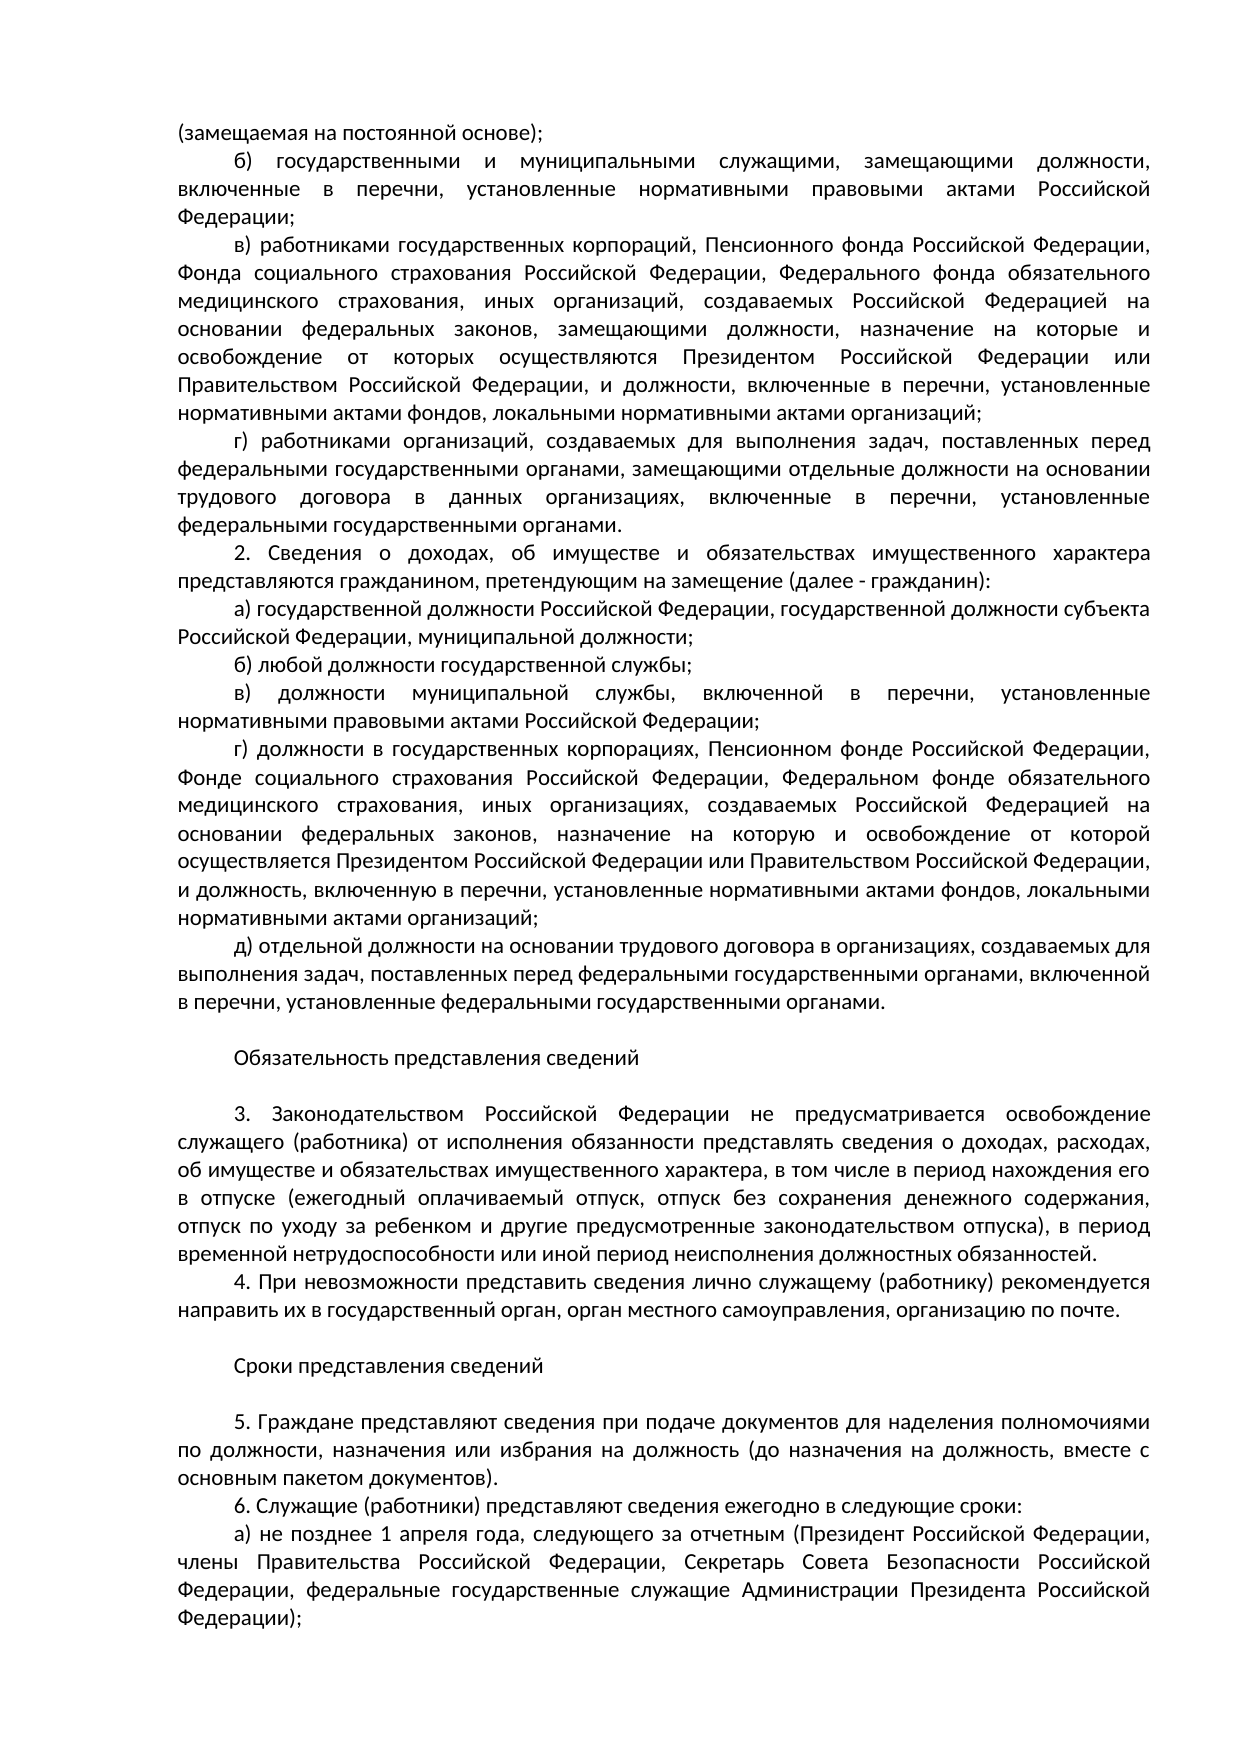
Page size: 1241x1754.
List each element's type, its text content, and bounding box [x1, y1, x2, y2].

text б) государственными и муниципальными служащими, замещающими должности, включенные в перечни, установленные нормативными правовыми актами Российской Федерации; [177, 146, 1152, 230]
text в) работниками государственных корпораций, Пенсионного фонда Российской Федерации, Фонда социального страхования Российской Федерации, Федерального фонда обязательного медицинского страхования, иных организаций, создаваемых Российской Федерацией на основании федеральных законов, замещающими должности, назначение на которые и освобождение от которых осуществляются Президентом Российской Федерации или Правительством Российской Федерации, и должности, включенные в перечни, установленные нормативными актами фондов, локальными нормативными актами организаций; [177, 230, 1152, 426]
text б) любой должности государственной службы; [177, 651, 1152, 678]
text а) государственной должности Российской Федерации, государственной должности субъекта Российской Федерации, муниципальной должности; [177, 594, 1152, 651]
text 3. Законодательством Российской Федерации не предусматривается освобождение служащего (работника) от исполнения обязанности представлять сведения о доходах, расходах, об имуществе и обязательствах имущественного характера, в том числе в период нахождения его в отпуске (ежегодный оплачиваемый отпуск, отпуск без сохранения денежного содержания, отпуск по уходу за ребенком и другие предусмотренные законодательством отпуска), в период временной нетрудоспособности или иной период неисполнения должностных обязанностей. [177, 1099, 1152, 1267]
text д) отдельной должности на основании трудового договора в организациях, создаваемых для выполнения задач, поставленных перед федеральными государственными органами, включенной в перечни, установленные федеральными государственными органами. [177, 931, 1152, 1015]
text г) работниками организаций, создаваемых для выполнения задач, поставленных перед федеральными государственными органами, замещающими отдельные должности на основании трудового договора в данных организациях, включенные в перечни, установленные федеральными государственными органами. [177, 426, 1152, 538]
text 4. При невозможности представить сведения лично служащему (работнику) рекомендуется направить их в государственный орган, орган местного самоуправления, организацию по почте. [177, 1267, 1152, 1323]
text Обязательность представления сведений [177, 1043, 1152, 1071]
text а) не позднее 1 апреля года, следующего за отчетным (Президент Российской Федерации, члены Правительства Российской Федерации, Секретарь Совета Безопасности Российской Федерации, федеральные государственные служащие Администрации Президента Российской Федерации); [177, 1519, 1152, 1631]
text г) должности в государственных корпорациях, Пенсионном фонде Российской Федерации, Фонде социального страхования Российской Федерации, Федеральном фонде обязательного медицинского страхования, иных организациях, создаваемых Российской Федерацией на основании федеральных законов, назначение на которую и освобождение от которой осуществляется Президентом Российской Федерации или Правительством Российской Федерации, и должность, включенную в перечни, установленные нормативными актами фондов, локальными нормативными актами организаций; [177, 734, 1152, 931]
text Сроки представления сведений [177, 1351, 1152, 1379]
text 5. Граждане представляют сведения при подаче документов для наделения полномочиями по должности, назначения или избрания на должность (до назначения на должность, вместе с основным пакетом документов). [177, 1407, 1152, 1491]
text в) должности муниципальной службы, включенной в перечни, установленные нормативными правовыми актами Российской Федерации; [177, 678, 1152, 734]
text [177, 118, 1152, 146]
text 6. Служащие (работники) представляют сведения ежегодно в следующие сроки: [177, 1491, 1152, 1519]
text 2. Сведения о доходах, об имуществе и обязательствах имущественного характера представляются гражданином, претендующим на замещение (далее - гражданин): [177, 538, 1152, 594]
